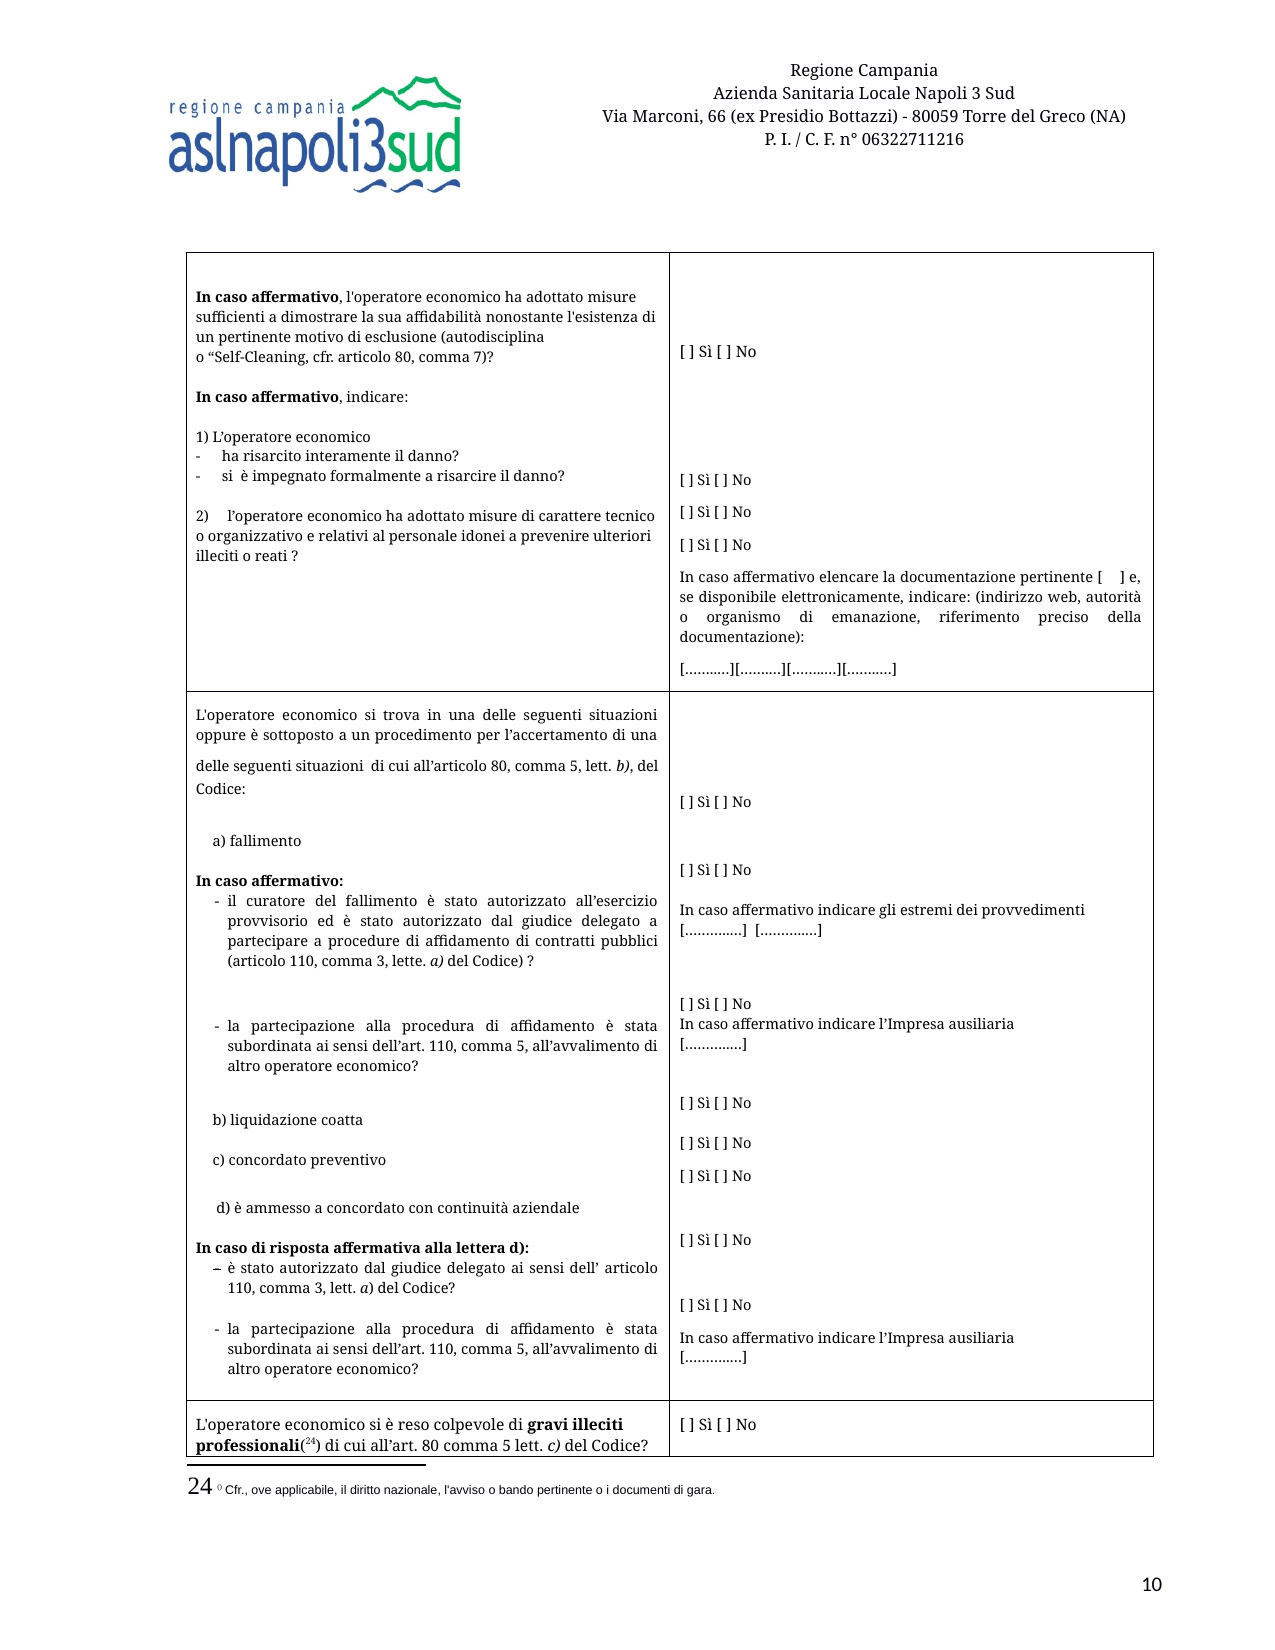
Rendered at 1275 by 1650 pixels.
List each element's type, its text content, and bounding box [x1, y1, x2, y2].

table_cell [ ] Sì [ ] No [………………] [670, 1401, 1153, 1456]
picture [165, 71, 464, 199]
table_cell [ ] Sì [ ] No [ ] Sì [ ] No In caso affermativo indicare gli estremi dei provvedimenti [………..…] [………..…] [ ] Sì [ ] No In caso affermativo indicare l’Impresa ausiliaria [………..…] [ ] Sì [ ] No [ ] Sì [ ] No [ ] Sì [ ] No [ ] Sì [ ] No [ ] Sì [ ] No In caso affermativo indicare l’Impresa ausiliaria [………..…] [670, 692, 1153, 1400]
table_cell L'operatore economico si trova in una delle seguenti situazioni oppure è sottoposto a un procedimento per l’accertamento di una delle seguenti situazioni di cui all’articolo 80, comma 5, lett. b), del Codice: a) fallimento In caso affermativo: il curatore del fallimento è stato autorizzato all’esercizio provvisorio ed è stato autorizzato dal giudice delegato a partecipare a procedure di affidamento di contratti pubblici (articolo 110, comma 3, lette. a) del Codice) ? la partecipazione alla procedura di affidamento è stata subordinata ai sensi dell’art. 110, comma 5, all’avvalimento di altro operatore economico? b) liquidazione coatta c) concordato preventivo d) è ammesso a concordato con continuità aziendale In caso di risposta affermativa alla lettera d): è stato autorizzato dal giudice delegato ai sensi dell’ articolo 110, comma 3, lett. a) del Codice? la partecipazione alla procedura di affidamento è stata subordinata ai sensi dell’art. 110, comma 5, all’avvalimento di altro operatore economico? [187, 692, 669, 1400]
